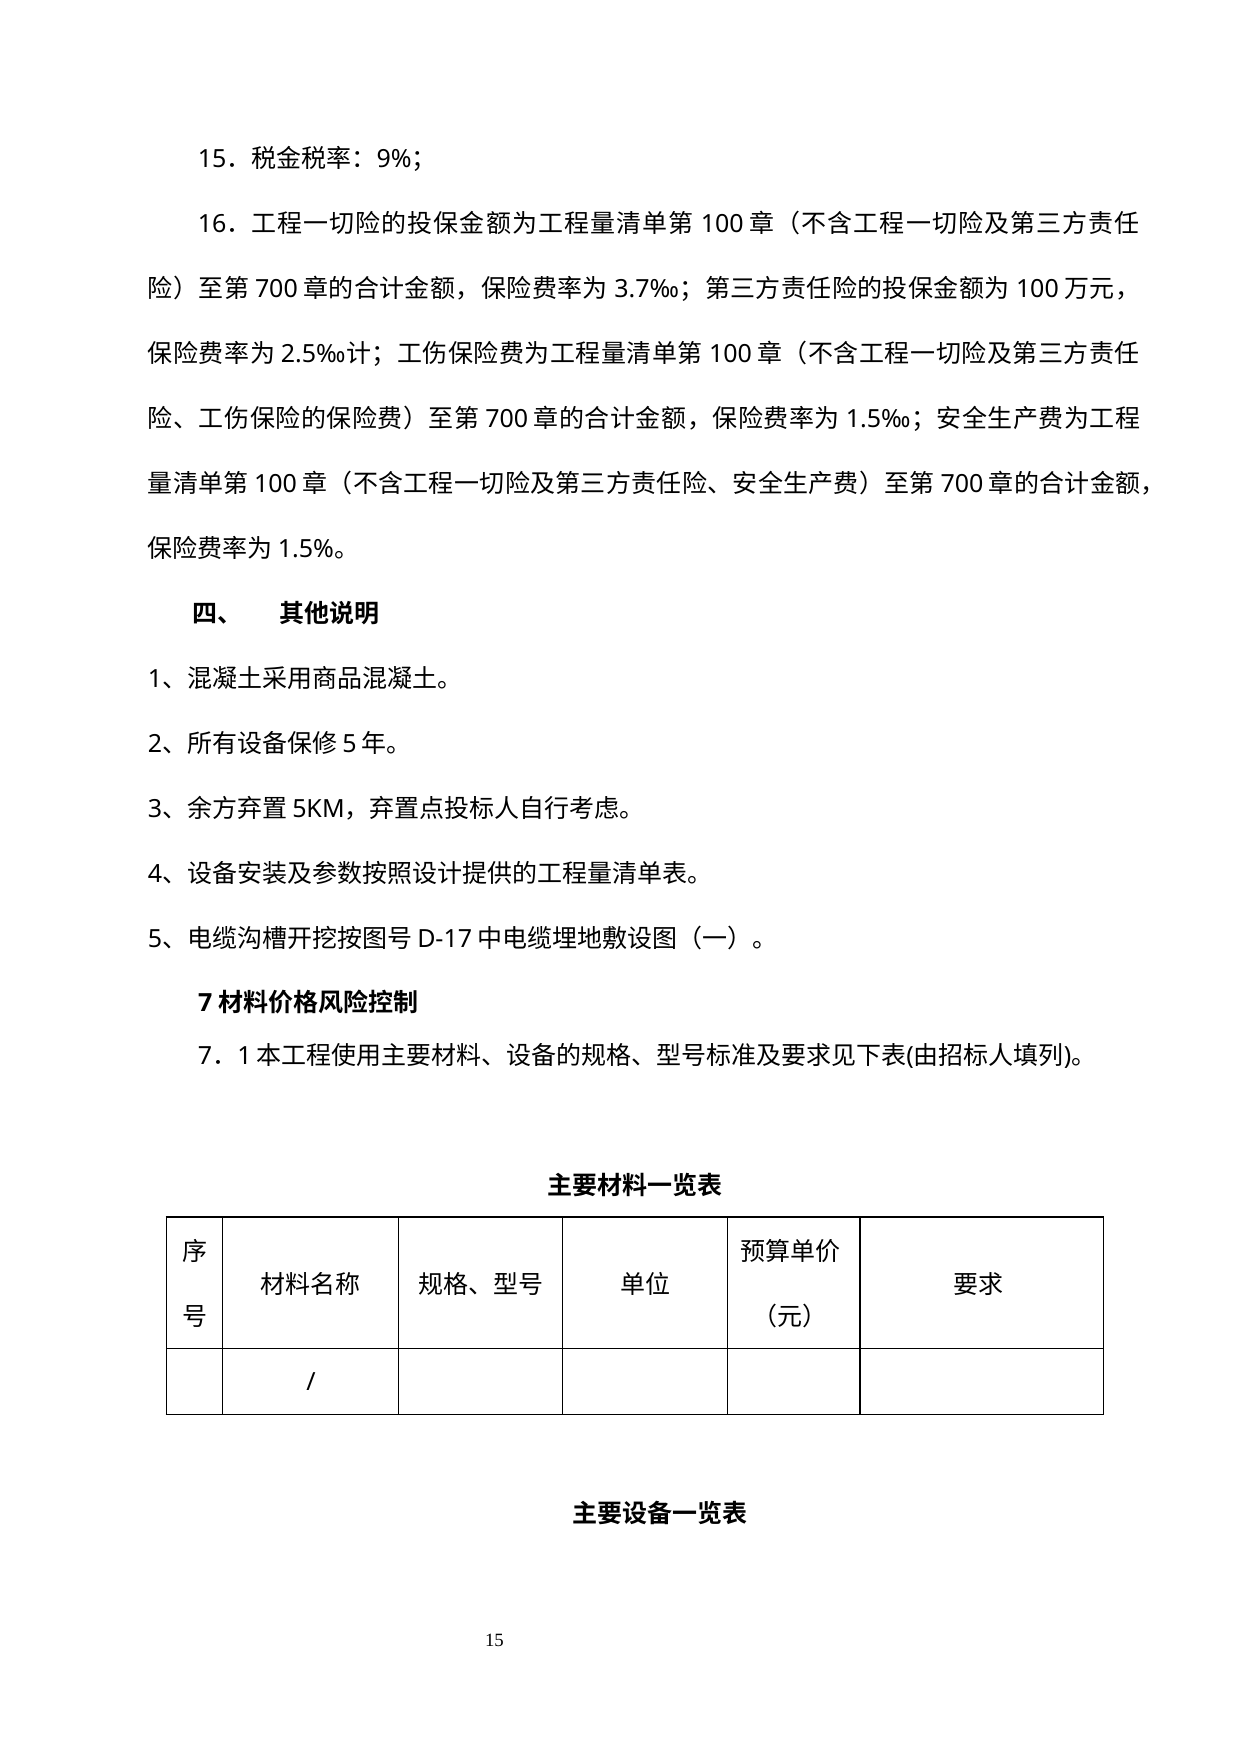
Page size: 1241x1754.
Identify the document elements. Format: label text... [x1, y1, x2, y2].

table_header 规格、型号 [399, 1218, 562, 1347]
list 工程一切险的投保金额为工程量清单第100章（不含工程一切险及第三方责任险）至第700章的合计金额，保险费率为3.7‰；第三方责任险的投保金额为100万元，保险费率为2.5‰计；工伤保险费为工程量清单第100章（不含工程一切险及第三方责任险、工伤保险的保险费）至第700章的合计金额，保险费率为1.5‰；安全生产费为工程量清单第100章（不含工程一切险及第三方责任险、安全生产费）至第700章的合计金额，保险费率为1.5%。 [148, 189, 1141, 579]
text 主要材料一览表 [148, 1151, 1122, 1216]
list 税金税率：9%； [148, 124, 1141, 189]
table_header 预算单价（元） [728, 1218, 859, 1347]
list 所有设备保修5年。 [148, 709, 1141, 774]
text 主要设备一览表 [148, 1479, 1122, 1544]
list 电缆沟槽开挖按图号D-17中电缆埋地敷设图（一）。 [148, 904, 1141, 969]
table_cell [861, 1349, 1103, 1413]
table_header 要求 [861, 1218, 1103, 1347]
table_header 材料名称 [223, 1218, 398, 1347]
list 设备安装及参数按照设计提供的工程量清单表。 [148, 839, 1141, 904]
list 其他说明 [147, 579, 1141, 644]
table_cell [167, 1349, 222, 1413]
text 7．1本工程使用主要材料、设备的规格、型号标准及要求见下表(由招标人填列)。 [148, 1021, 1122, 1086]
table_cell [563, 1349, 727, 1413]
table_cell [399, 1349, 562, 1413]
list 余方弃置5KM，弃置点投标人自行考虑。 [148, 774, 1141, 839]
text 7 材料价格风险控制 [148, 969, 1122, 1021]
table_cell / [223, 1349, 398, 1413]
list 混凝土采用商品混凝土。 [148, 644, 1141, 709]
table_header 序号 [167, 1218, 222, 1347]
table_header 单位 [563, 1218, 727, 1347]
table_cell [728, 1349, 859, 1413]
